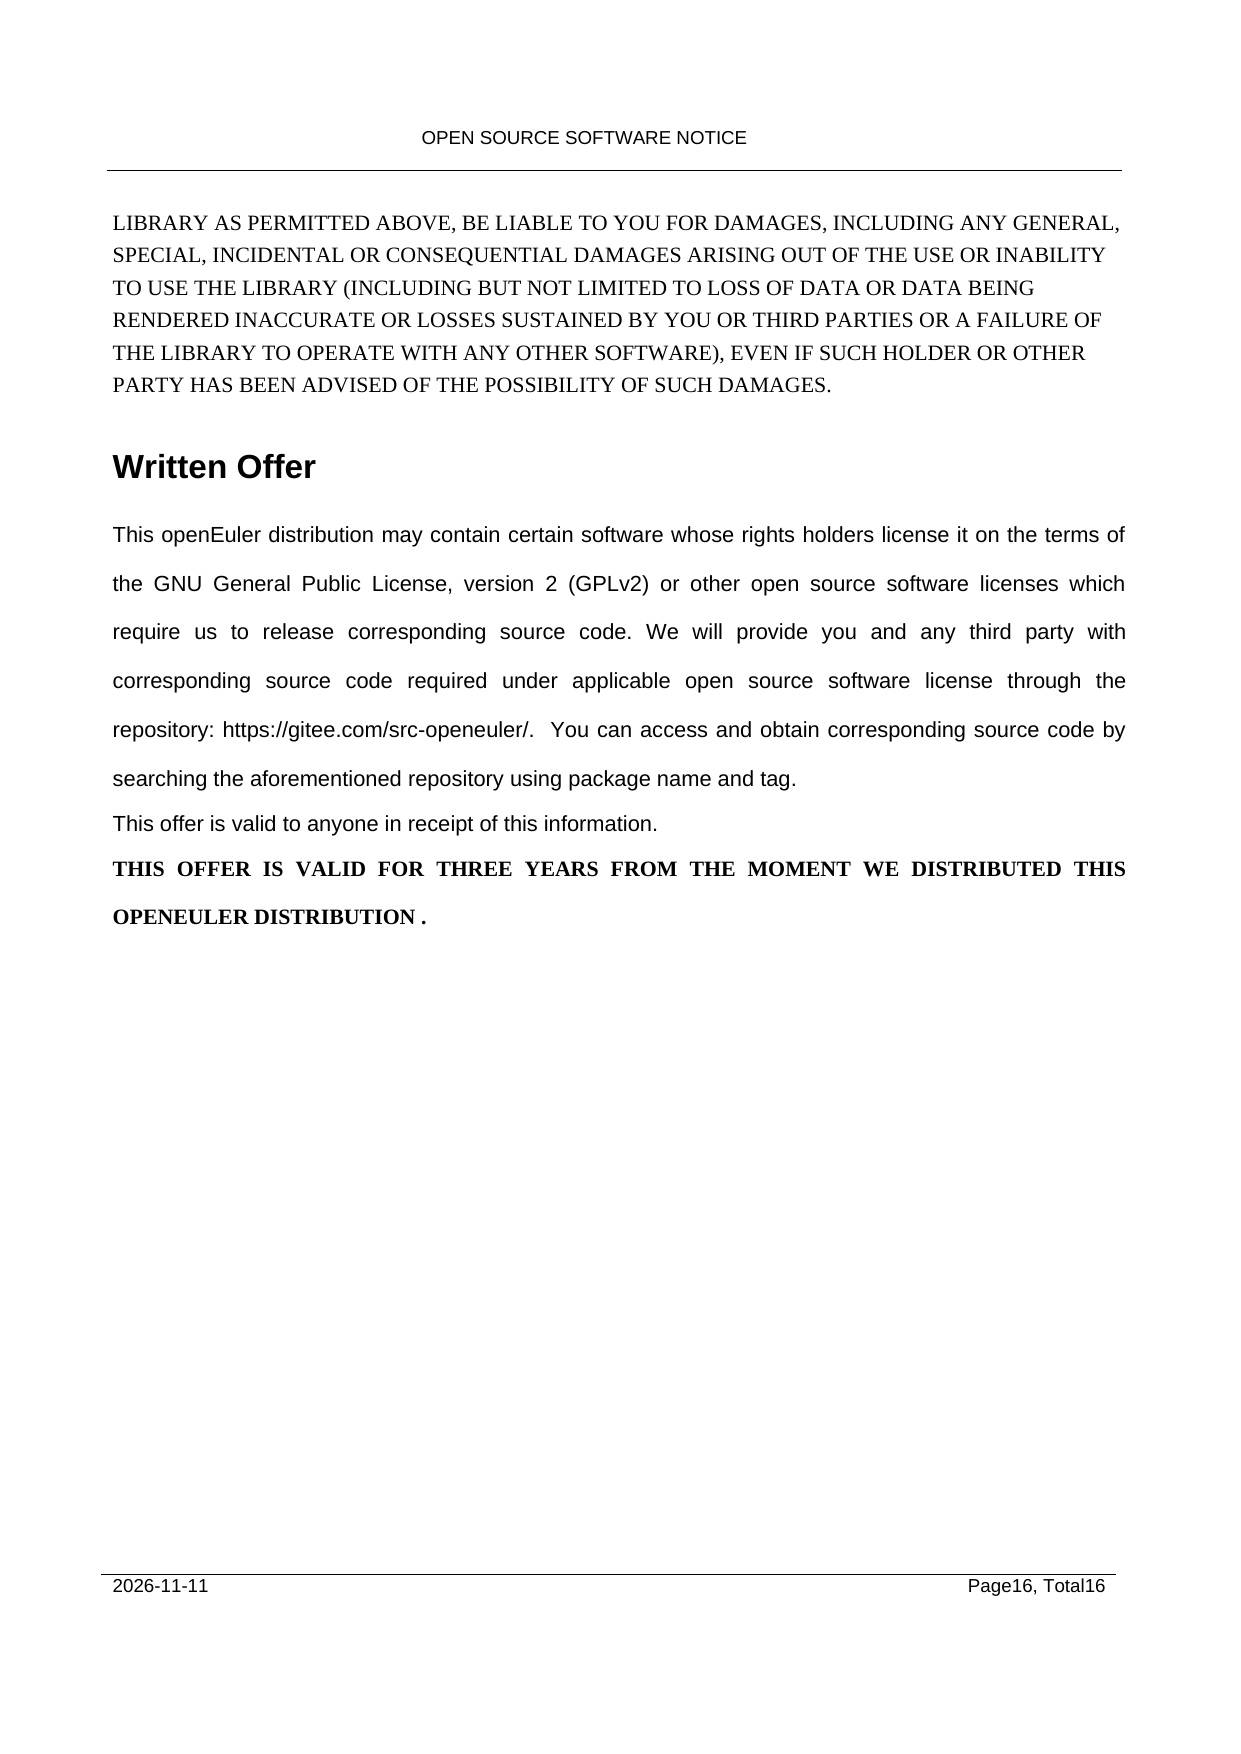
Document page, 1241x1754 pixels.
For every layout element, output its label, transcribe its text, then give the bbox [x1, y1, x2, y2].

text This openEuler distribution may contain certain software whose rights holders license it on the terms of the GNU General Public License, version 2 (GPLv2) or other open source software licenses which require us to release corresponding source code. We will provide you and any third party with corresponding source code required under applicable open source software license through the repository: https://gitee.com/src-openeuler/. You can access and obtain corresponding source code by searching the aforementioned repository using package name and tag. [112, 518, 1128, 794]
text THIS OFFER IS VALID FOR THREE YEARS FROM THE MOMENT WE DISTRIBUTED THIS OPENEULER DISTRIBUTION . [112, 852, 1128, 933]
text Written Offer [112, 434, 1128, 499]
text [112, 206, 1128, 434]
text This offer is valid to anyone in receipt of this information. [112, 807, 1128, 839]
